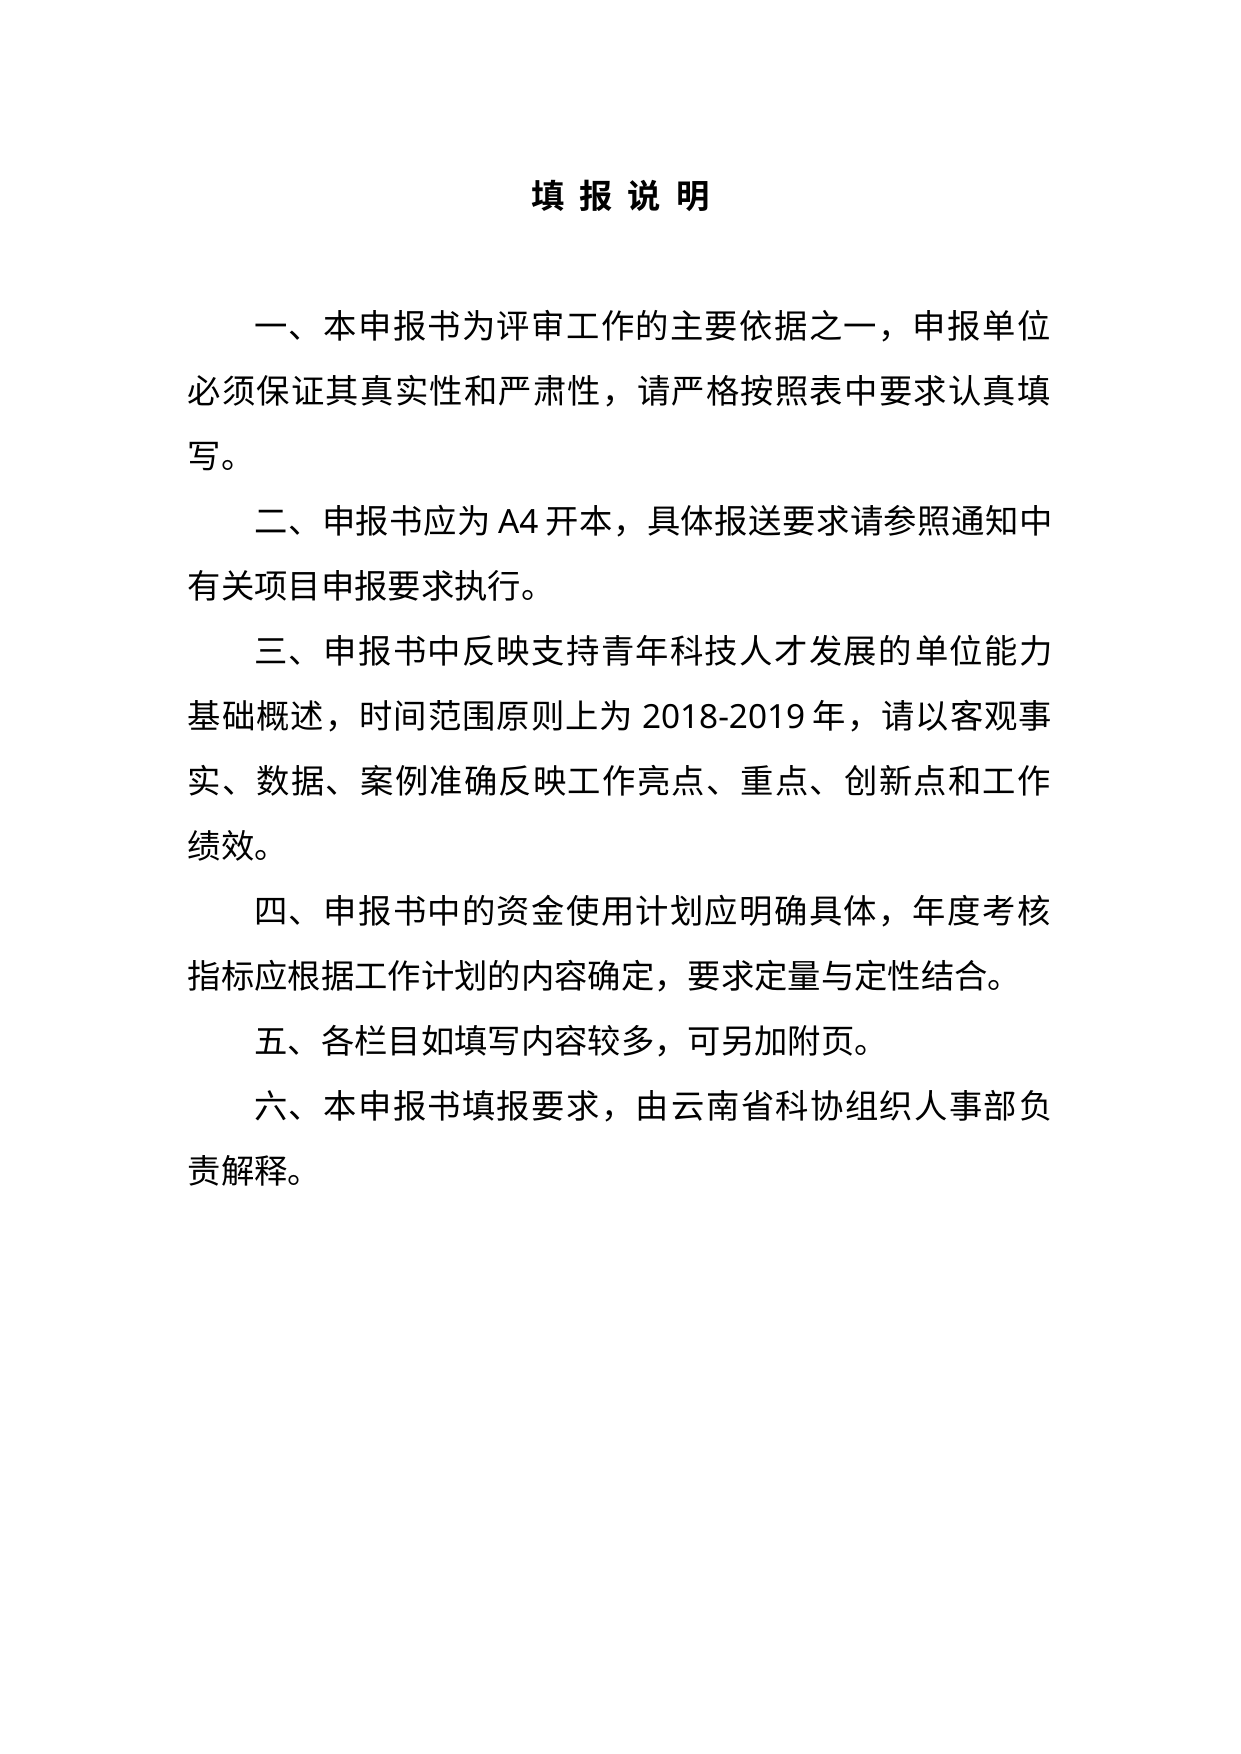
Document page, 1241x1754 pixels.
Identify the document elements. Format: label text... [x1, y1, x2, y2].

text 四、申报书中的资金使用计划应明确具体，年度考核指标应根据工作计划的内容确定，要求定量与定性结合。 [187, 877, 1053, 1007]
text 五、各栏目如填写内容较多，可另加附页。 [187, 1007, 1053, 1072]
text 二、申报书应为A4开本，具体报送要求请参照通知中有关项目申报要求执行。 [187, 487, 1053, 617]
text 三、申报书中反映支持青年科技人才发展的单位能力基础概述，时间范围原则上为2018-2019年，请以客观事实、数据、案例准确反映工作亮点、重点、创新点和工作绩效。 [187, 617, 1053, 877]
text 六、本申报书填报要求，由云南省科协组织人事部负责解释。 [187, 1072, 1053, 1202]
text 填 报 说 明 [187, 162, 1053, 227]
text 一、本申报书为评审工作的主要依据之一，申报单位必须保证其真实性和严肃性，请严格按照表中要求认真填写。 [187, 292, 1053, 487]
